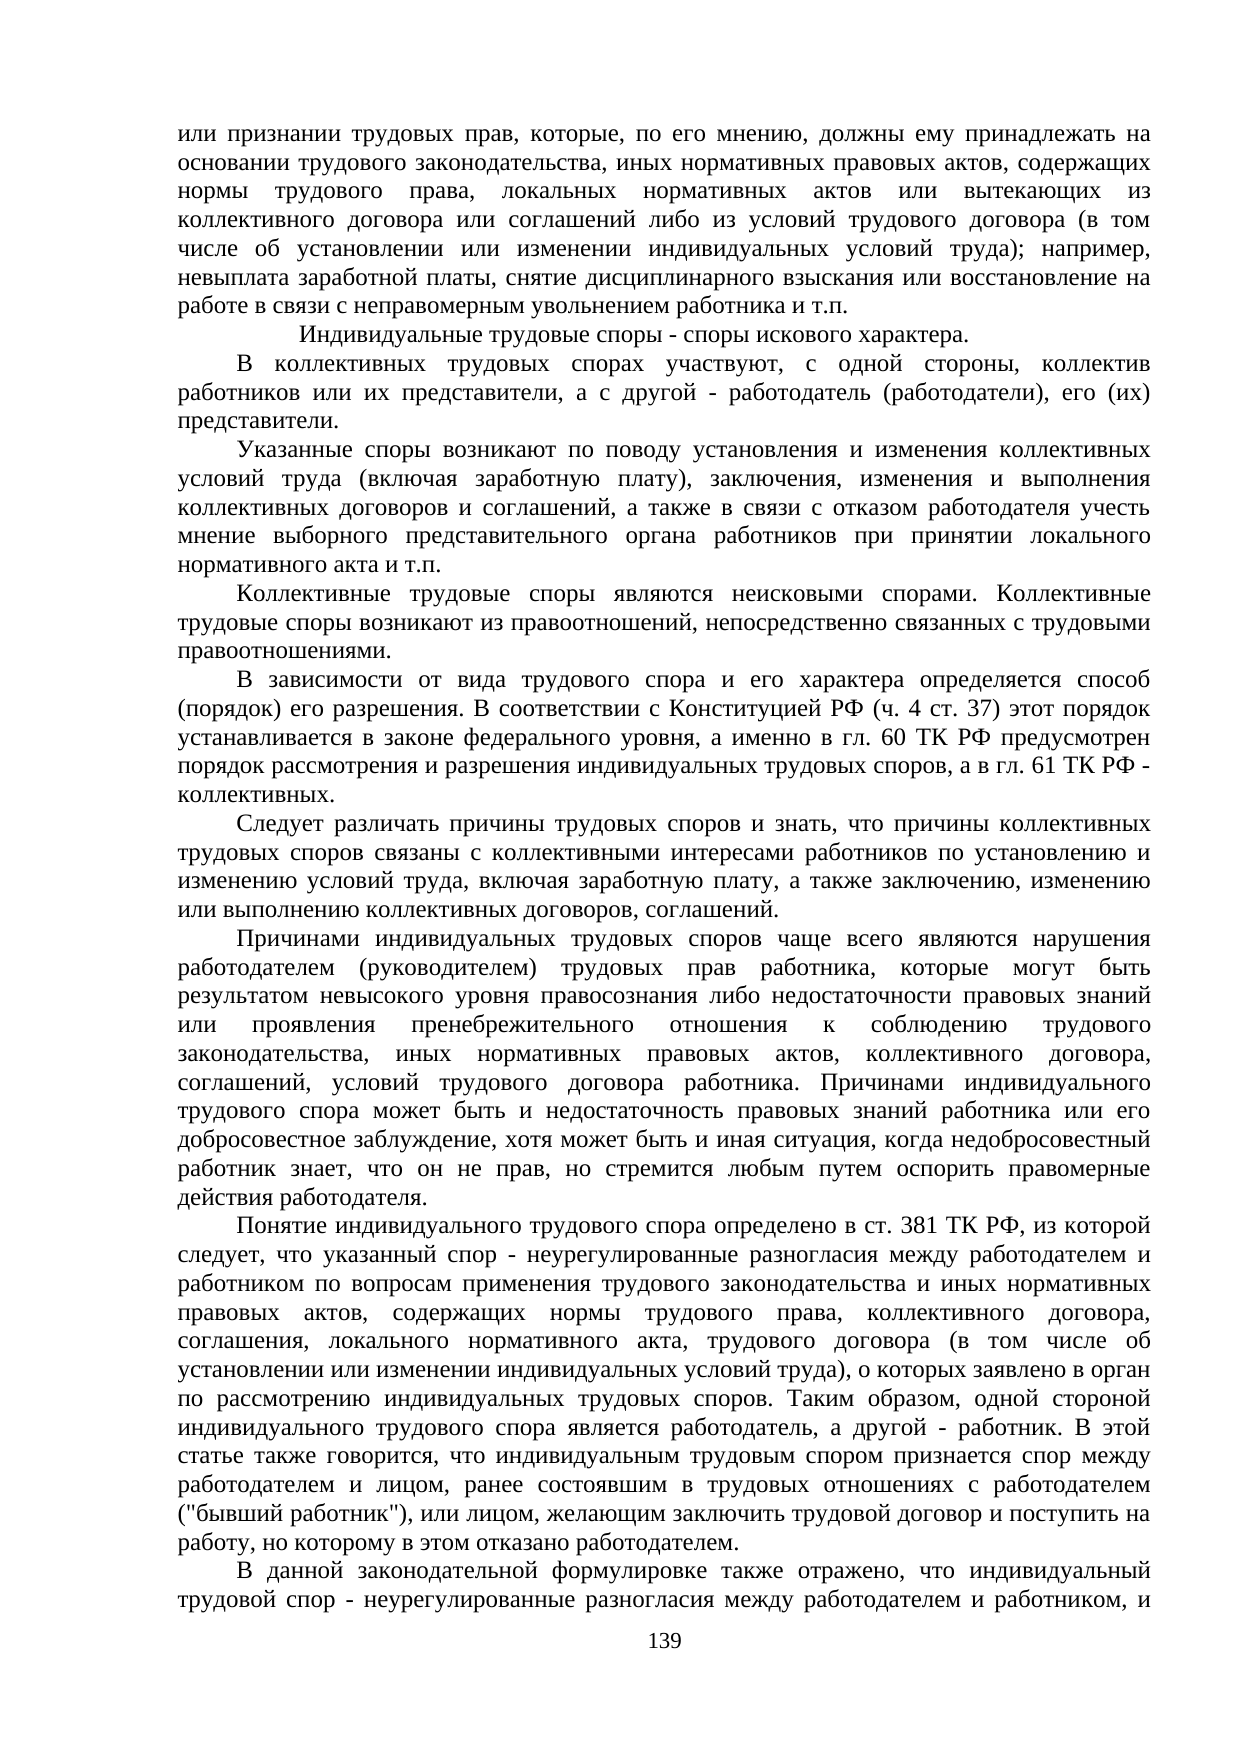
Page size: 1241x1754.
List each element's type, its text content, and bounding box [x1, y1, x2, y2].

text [177, 118, 1152, 319]
text В коллективных трудовых спорах участвуют, с одной стороны, коллектив работников или их представители, а с другой - работодатель (работодатели), его (их) представители. [177, 348, 1152, 434]
text Понятие индивидуального трудового спора определено в ст. 381 ТК РФ, из которой следует, что указанный спор - неурегулированные разногласия между работодателем и работником по вопросам применения трудового законодательства и иных нормативных правовых актов, содержащих нормы трудового права, коллективного договора, соглашения, локального нормативного акта, трудового договора (в том числе об установлении или изменении индивидуальных условий труда), о которых заявлено в орган по рассмотрению индивидуальных трудовых споров. Таким образом, одной стороной индивидуального трудового спора является работодатель, а другой - работник. В этой статье также говорится, что индивидуальным трудовым спором признается спор между работодателем и лицом, ранее состоявшим в трудовых отношениях с работодателем ("бывший работник"), или лицом, желающим заключить трудовой договор и поступить на работу, но которому в этом отказано работодателем. [177, 1211, 1152, 1556]
text Коллективные трудовые споры являются неисковыми спорами. Коллективные трудовые споры возникают из правоотношений, непосредственно связанных с трудовыми правоотношениями. [177, 578, 1152, 664]
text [177, 1556, 1152, 1613]
text Следует различать причины трудовых споров и знать, что причины коллективных трудовых споров связаны с коллективными интересами работников по установлению и изменению условий труда, включая заработную плату, а также заключению, изменению или выполнению коллективных договоров, соглашений. [177, 808, 1152, 923]
text В зависимости от вида трудового спора и его характера определяется способ (порядок) его разрешения. В соответствии с Конституцией РФ (ч. 4 ст. 37) этот порядок устанавливается в законе федерального уровня, а именно в гл. 60 ТК РФ предусмотрен порядок рассмотрения и разрешения индивидуальных трудовых споров, а в гл. 61 ТК РФ - коллективных. [177, 664, 1152, 808]
text Причинами индивидуальных трудовых споров чаще всего являются нарушения работодателем (руководителем) трудовых прав работника, которые могут быть результатом невысокого уровня правосознания либо недостаточности правовых знаний или проявления пренебрежительного отношения к соблюдению трудового законодательства, иных нормативных правовых актов, коллективного договора, соглашений, условий трудового договора работника. Причинами индивидуального трудового спора может быть и недостаточность правовых знаний работника или его добросовестное заблуждение, хотя может быть и иная ситуация, когда недобросовестный работник знает, что он не прав, но стремится любым путем оспорить правомерные действия работодателя. [177, 923, 1152, 1211]
text Указанные споры возникают по поводу установления и изменения коллективных условий труда (включая заработную плату), заключения, изменения и выполнения коллективных договоров и соглашений, а также в связи с отказом работодателя учесть мнение выборного представительного органа работников при принятии локального нормативного акта и т.п. [177, 434, 1152, 578]
text Индивидуальные трудовые споры - споры искового характера. [177, 319, 1152, 348]
